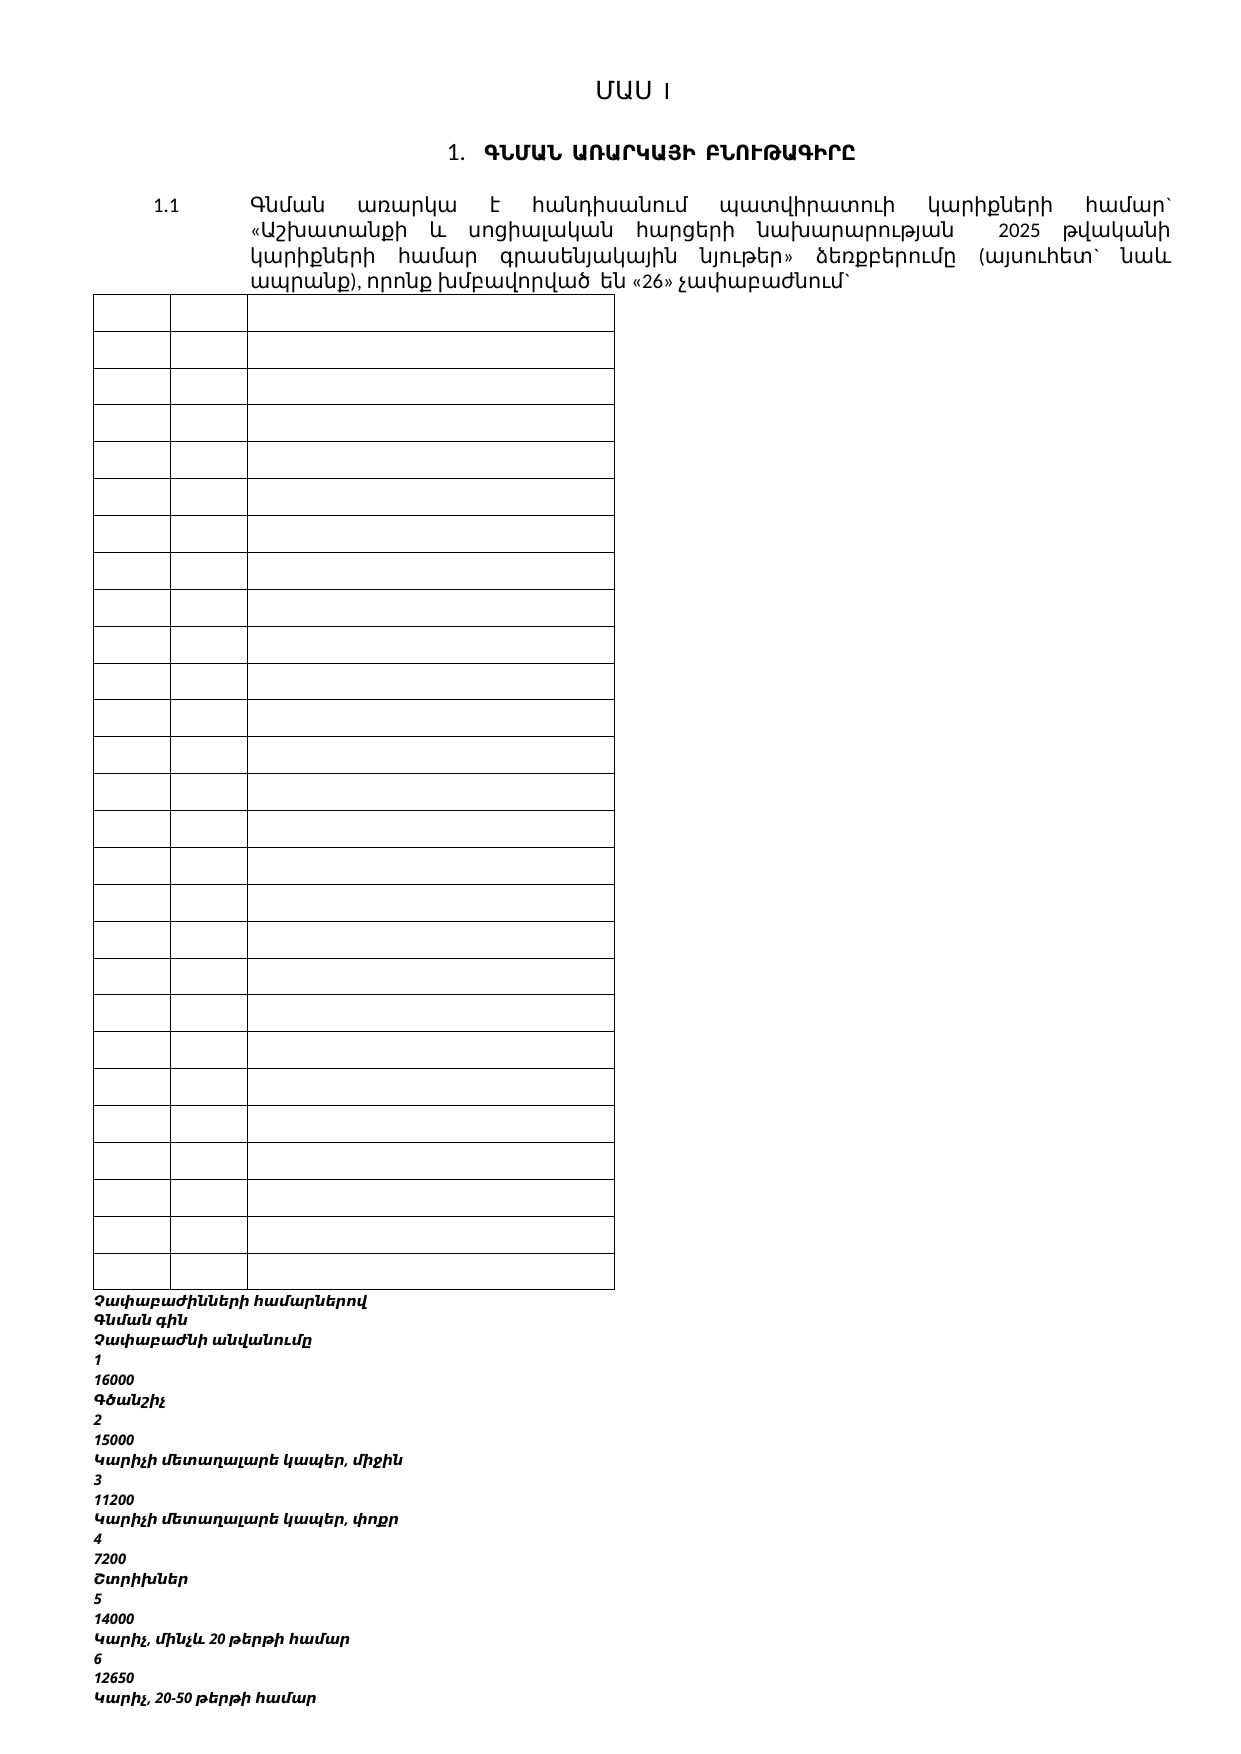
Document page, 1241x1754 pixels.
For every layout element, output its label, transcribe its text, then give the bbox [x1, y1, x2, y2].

list ԳՆՄԱՆ ԱՌԱՐԿԱՅԻ ԲՆՈՒԹԱԳԻՐԸ [131, 136, 1171, 167]
subtitle Գնման առարկա է հանդիսանում պատվիրատուի կարիքների համար` «Աշխատանքի և սոցիալական հարցերի նախարարության 2025 թվականի կարիքների համար գրասենյակային նյութեր» ձեռքբերումը (այսուհետ` նաև ապրանք), որոնք խմբավորված են «26» չափաբաժնում` [153, 192, 1171, 294]
text ՄԱՍ I [94, 75, 1171, 106]
